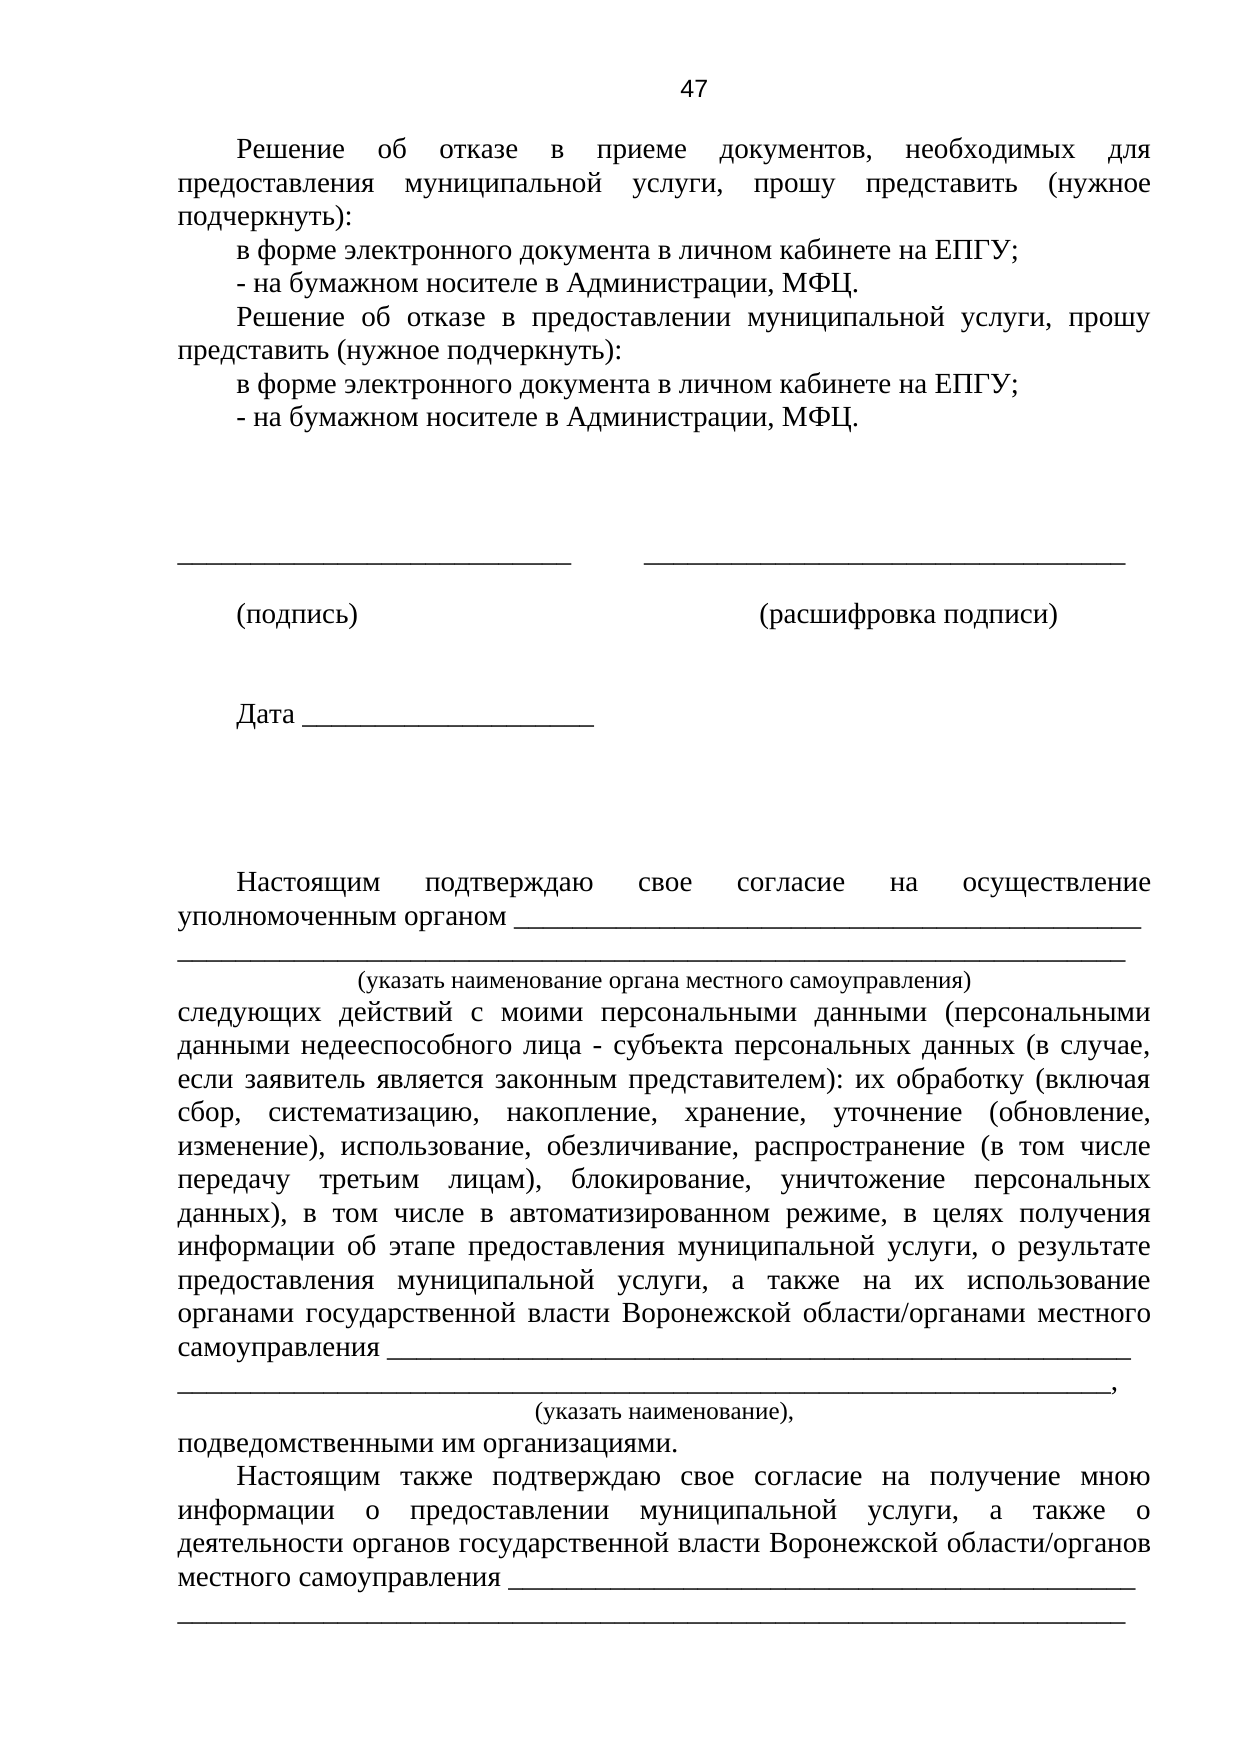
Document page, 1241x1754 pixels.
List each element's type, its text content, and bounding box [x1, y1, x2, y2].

text Настоящим также подтверждаю свое согласие на получение мною информации о предоставлении муниципальной услуги, а также о деятельности органов государственной власти Воронежской области/органов местного самоуправления ___________________________________________ [177, 1458, 1152, 1593]
text _________________________________________________________________ [177, 1593, 1152, 1626]
text ___________________________ _________________________________ [177, 534, 1152, 567]
text - на бумажном носителе в Администрации, МФЦ. [177, 399, 1152, 433]
text (указать наименование), [177, 1396, 1152, 1425]
text Решение об отказе в приеме документов, необходимых для предоставления муниципальной услуги, прошу представить (нужное подчеркнуть): [177, 131, 1152, 232]
text в форме электронного документа в личном кабинете на ЕПГУ; [177, 232, 1152, 265]
text (указать наименование органа местного самоуправления) [177, 965, 1152, 994]
text _________________________________________________________________ [177, 931, 1152, 965]
text в форме электронного документа в личном кабинете на ЕПГУ; [177, 366, 1152, 399]
text Решение об отказе в предоставлении муниципальной услуги, прошу представить (нужное подчеркнуть): [177, 299, 1152, 366]
text (подпись) (расшифровка подписи) [177, 596, 1152, 629]
text ________________________________________________________________, [177, 1363, 1152, 1396]
text Настоящим подтверждаю свое согласие на осуществление уполномоченным органом ___________________________________________ [177, 864, 1152, 931]
text Дата ____________________ [177, 697, 1152, 730]
text подведомственными им организациями. [177, 1425, 1152, 1458]
text - на бумажном носителе в Администрации, МФЦ. [177, 265, 1152, 299]
text следующих действий с моими персональными данными (персональными данными недееспособного лица - субъекта персональных данных (в случае, если заявитель является законным представителем): их обработку (включая сбор, систематизацию, накопление, хранение, уточнение (обновление, изменение), использование, обезличивание, распространение (в том числе передачу третьим лицам), блокирование, уничтожение персональных данных), в том числе в автоматизированном режиме, в целях получения информации об этапе предоставления муниципальной услуги, о результате предоставления муниципальной услуги, а также на их использование органами государственной власти Воронежской области/органами местного самоуправления ___________________________________________________ [177, 994, 1152, 1363]
